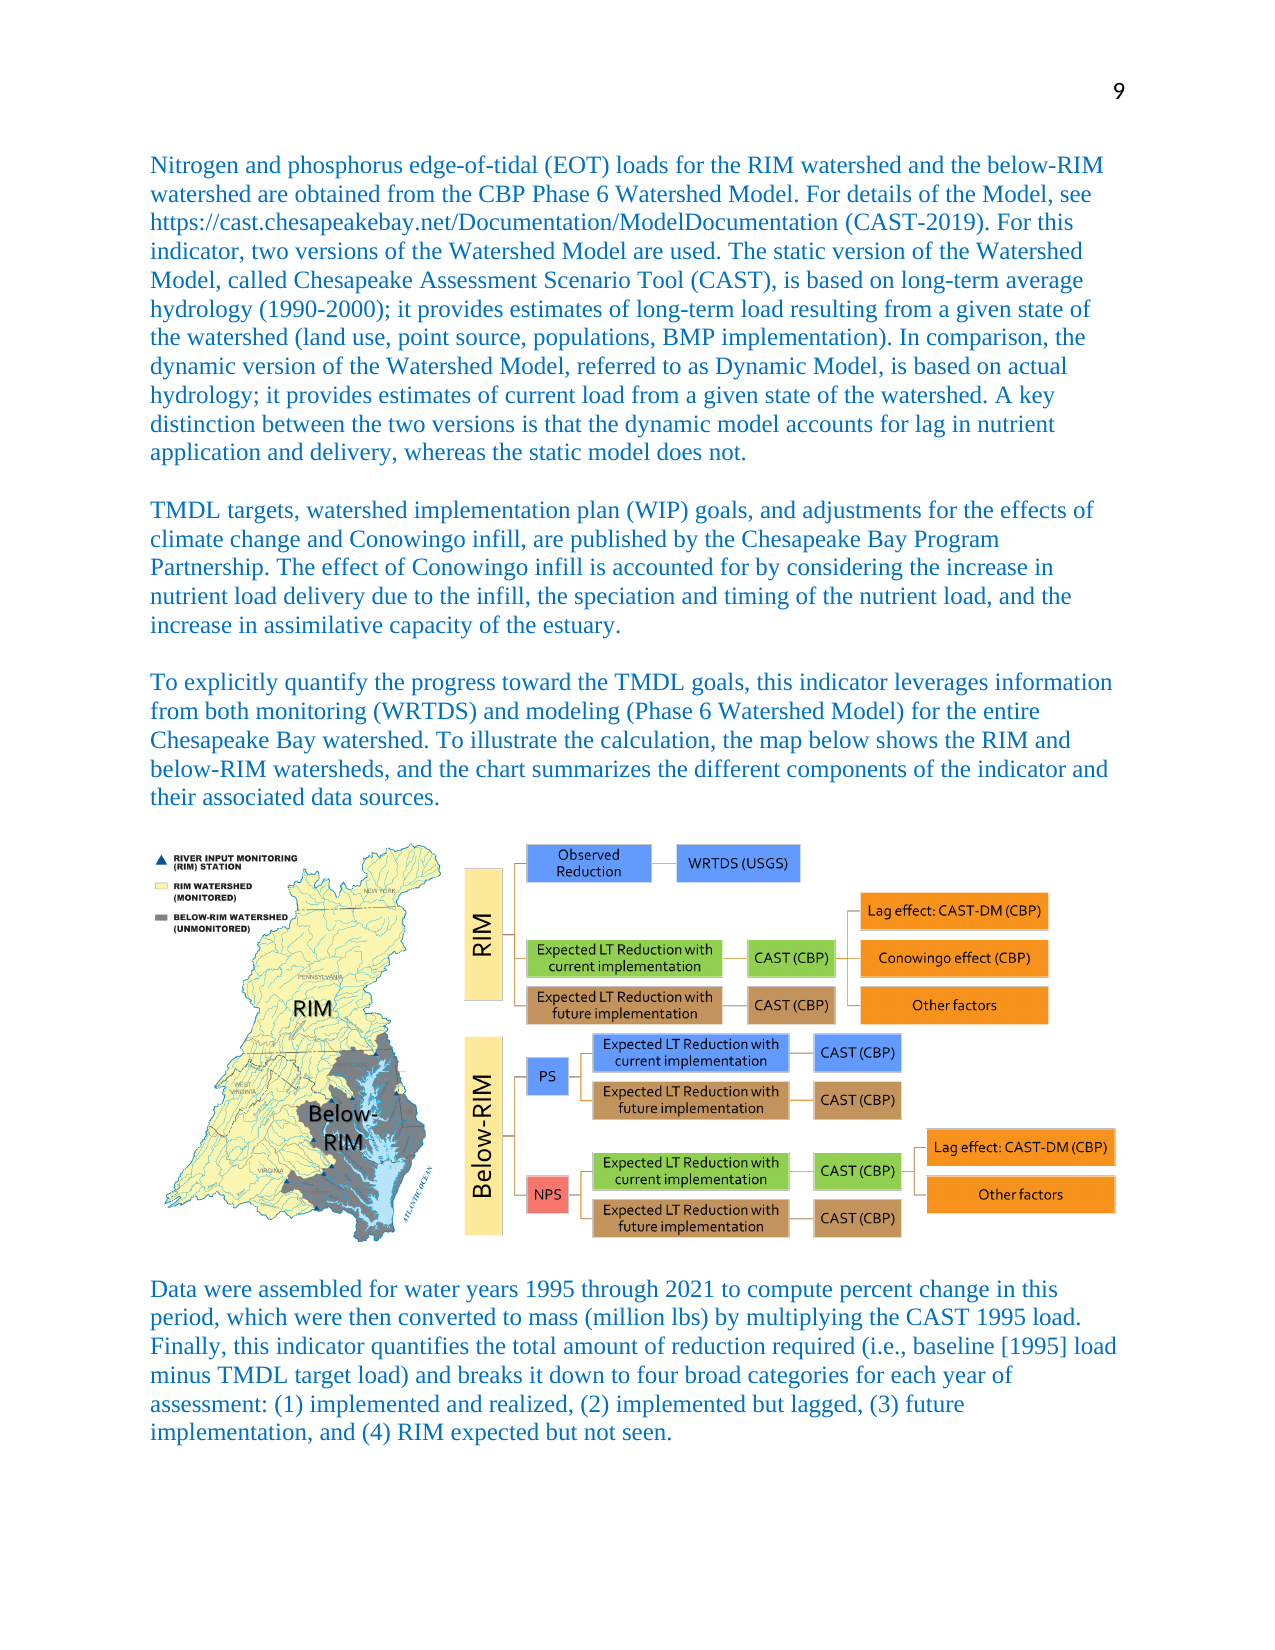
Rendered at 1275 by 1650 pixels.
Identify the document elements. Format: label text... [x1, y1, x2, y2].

text TMDL targets, watershed implementation plan (WIP) goals, and adjustments for the effects of climate change and Conowingo infill, are published by the Chesapeake Bay Program Partnership. The effect of Conowingo infill is accounted for by considering the increase in nutrient load delivery due to the infill, the speciation and timing of the nutrient load, and the increase in assimilative capacity of the estuary. [150, 495, 1125, 639]
text Nitrogen and phosphorus edge-of-tidal (EOT) loads for the RIM watershed and the below-RIM watershed are obtained from the CBP Phase 6 Watershed Model. For details of the Model, see [150, 150, 1125, 207]
text https://cast.chesapeakebay.net/Documentation/ModelDocumentation (CAST-2019). For this indicator, two versions of the Watershed Model are used. The static version of the Watershed Model, called Chesapeake Assessment Scenario Tool (CAST), is based on long-term average hydrology (1990-2000); it provides estimates of long-term load resulting from a given state of the watershed (land use, point source, populations, BMP implementation). In comparison, the dynamic version of the Watershed Model, referred to as Dynamic Model, is based on actual hydrology; it provides estimates of current load from a given state of the watershed. A key distinction between the two versions is that the dynamic model accounts for lag in nutrient application and delivery, whereas the static model does not. [150, 207, 1125, 466]
text Data were assembled for water years 1995 through 2021 to compute percent change in this period, which were then converted to mass (million lbs) by multiplying the CAST 1995 load. Finally, this indicator quantifies the total amount of reduction required (i.e., baseline [1995] load minus TMDL target load) and breaks it down to four broad categories for each year of assessment: (1) implemented and realized, (2) implemented but lagged, (3) future implementation, and (4) RIM expected but not seen. [150, 1274, 1125, 1446]
picture [151, 840, 1124, 1245]
text To explicitly quantify the progress toward the TMDL goals, this indicator leverages information from both monitoring (WRTDS) and modeling (Phase 6 Watershed Model) for the entire Chesapeake Bay watershed. To illustrate the calculation, the map below shows the RIM and below-RIM watersheds, and the chart summarizes the different components of the indicator and their associated data sources. [150, 667, 1125, 811]
